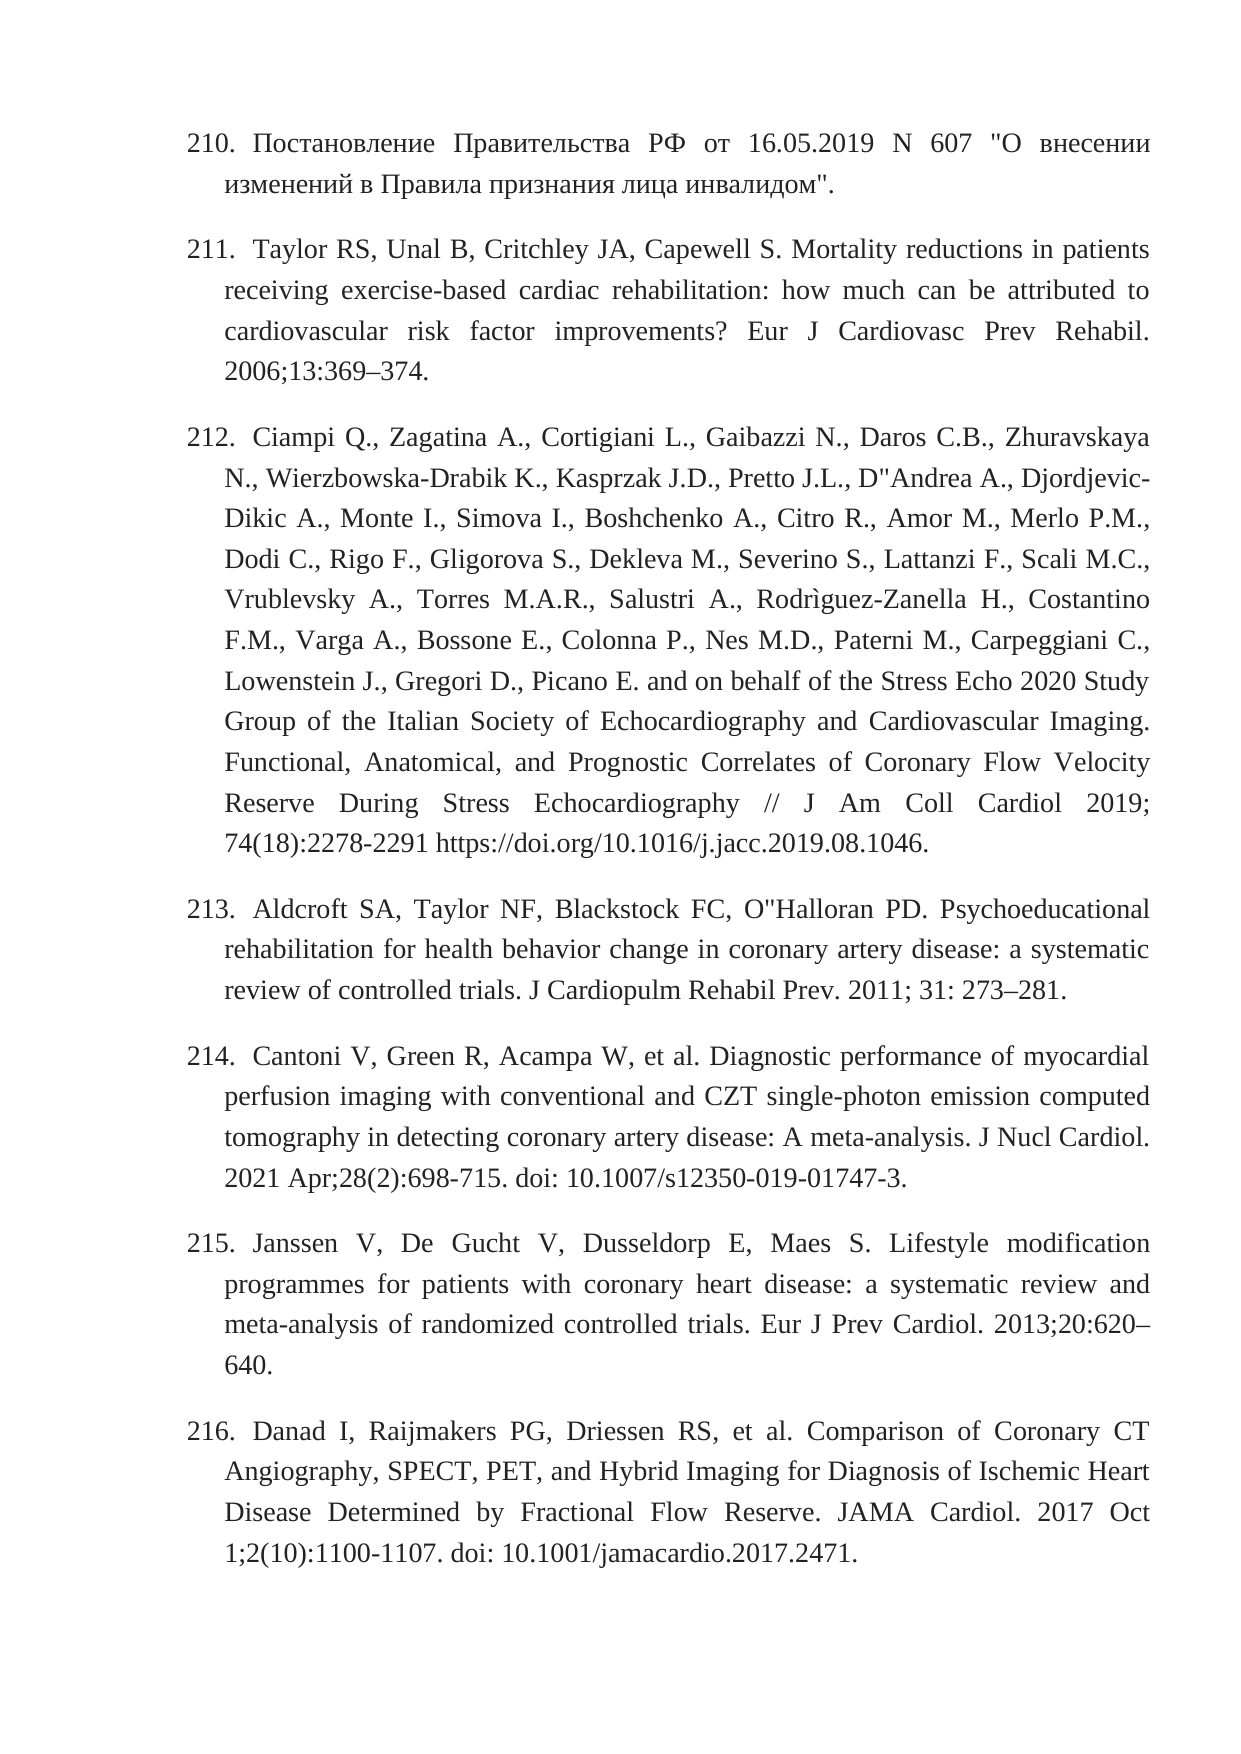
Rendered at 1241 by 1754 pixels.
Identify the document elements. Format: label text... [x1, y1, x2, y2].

list Janssen V, De Gucht V, Dusseldorp E, Maes S. Lifestyle modification programmes for patients with coronary heart disease: a systematic review and meta-analysis of randomized controlled trials. Eur J Prev Cardiol. 2013;20:620–640. [187, 1218, 1152, 1381]
list Ciampi Q., Zagatina A., Cortigiani L., Gaibazzi N., Daros C.B., Zhuravskaya N., Wierzbowska-Drabik K., Kasprzak J.D., Pretto J.L., D"Andrea A., Djordjevic-Dikic A., Monte I., Simova I., Boshchenko A., Citro R., Amor M., Merlo P.M., Dodi C., Rigo F., Gligorova S., Dekleva M., Severino S., Lattanzi F., Scali M.C., Vrublevsky A., Torres M.A.R., Salustri A., Rodrìguez-Zanella H., Costantino F.M., Varga A., Bossone E., Colonna P., Nes M.D., Paterni M., Carpeggiani C., Lowenstein J., Gregori D., Picano E. and on behalf of the Stress Echo 2020 Study Group of the Italian Society of Echocardiography and Cardiovascular Imaging. Functional, Anatomical, and Prognostic Correlates of Coronary Flow Velocity Reserve During Stress Echocardiography // J Am Coll Cardiol 2019; 74(18):2278-2291 https://doi.org/10.1016/j.jacc.2019.08.1046. [187, 412, 1152, 859]
list Cantoni V, Green R, Acampa W, et al. Diagnostic performance of myocardial perfusion imaging with conventional and CZT single-photon emission computed tomography in detecting coronary artery disease: A meta-analysis. J Nucl Cardiol. 2021 Apr;28(2):698-715. doi: 10.1007/s12350-019-01747-3. [187, 1031, 1152, 1193]
list Aldcroft SA, Taylor NF, Blackstock FC, O"Halloran PD. Psychoeducational rehabilitation for health behavior change in coronary artery disease: a systematic review of controlled trials. J Cardiopulm Rehabil Prev. 2011; 31: 273–281. [187, 884, 1152, 1006]
list Danad I, Raijmakers PG, Driessen RS, et al. Comparison of Coronary CT Angiography, SPECT, PET, and Hybrid Imaging for Diagnosis of Ischemic Heart Disease Determined by Fractional Flow Reserve. JAMA Cardiol. 2017 Oct 1;2(10):1100-1107. doi: 10.1001/jamacardio.2017.2471. [187, 1406, 1152, 1568]
list Постановление Правительства РФ от 16.05.2019 N 607 "О внесении изменений в Правила признания лица инвалидом". [187, 118, 1152, 199]
list Taylor RS, Unal B, Critchley JA, Capewell S. Mortality reductions in patients receiving exercise-based cardiac rehabilitation: how much can be attributed to cardiovascular risk factor improvements? Eur J Cardiovasc Prev Rehabil. 2006;13:369–374. [187, 224, 1152, 387]
